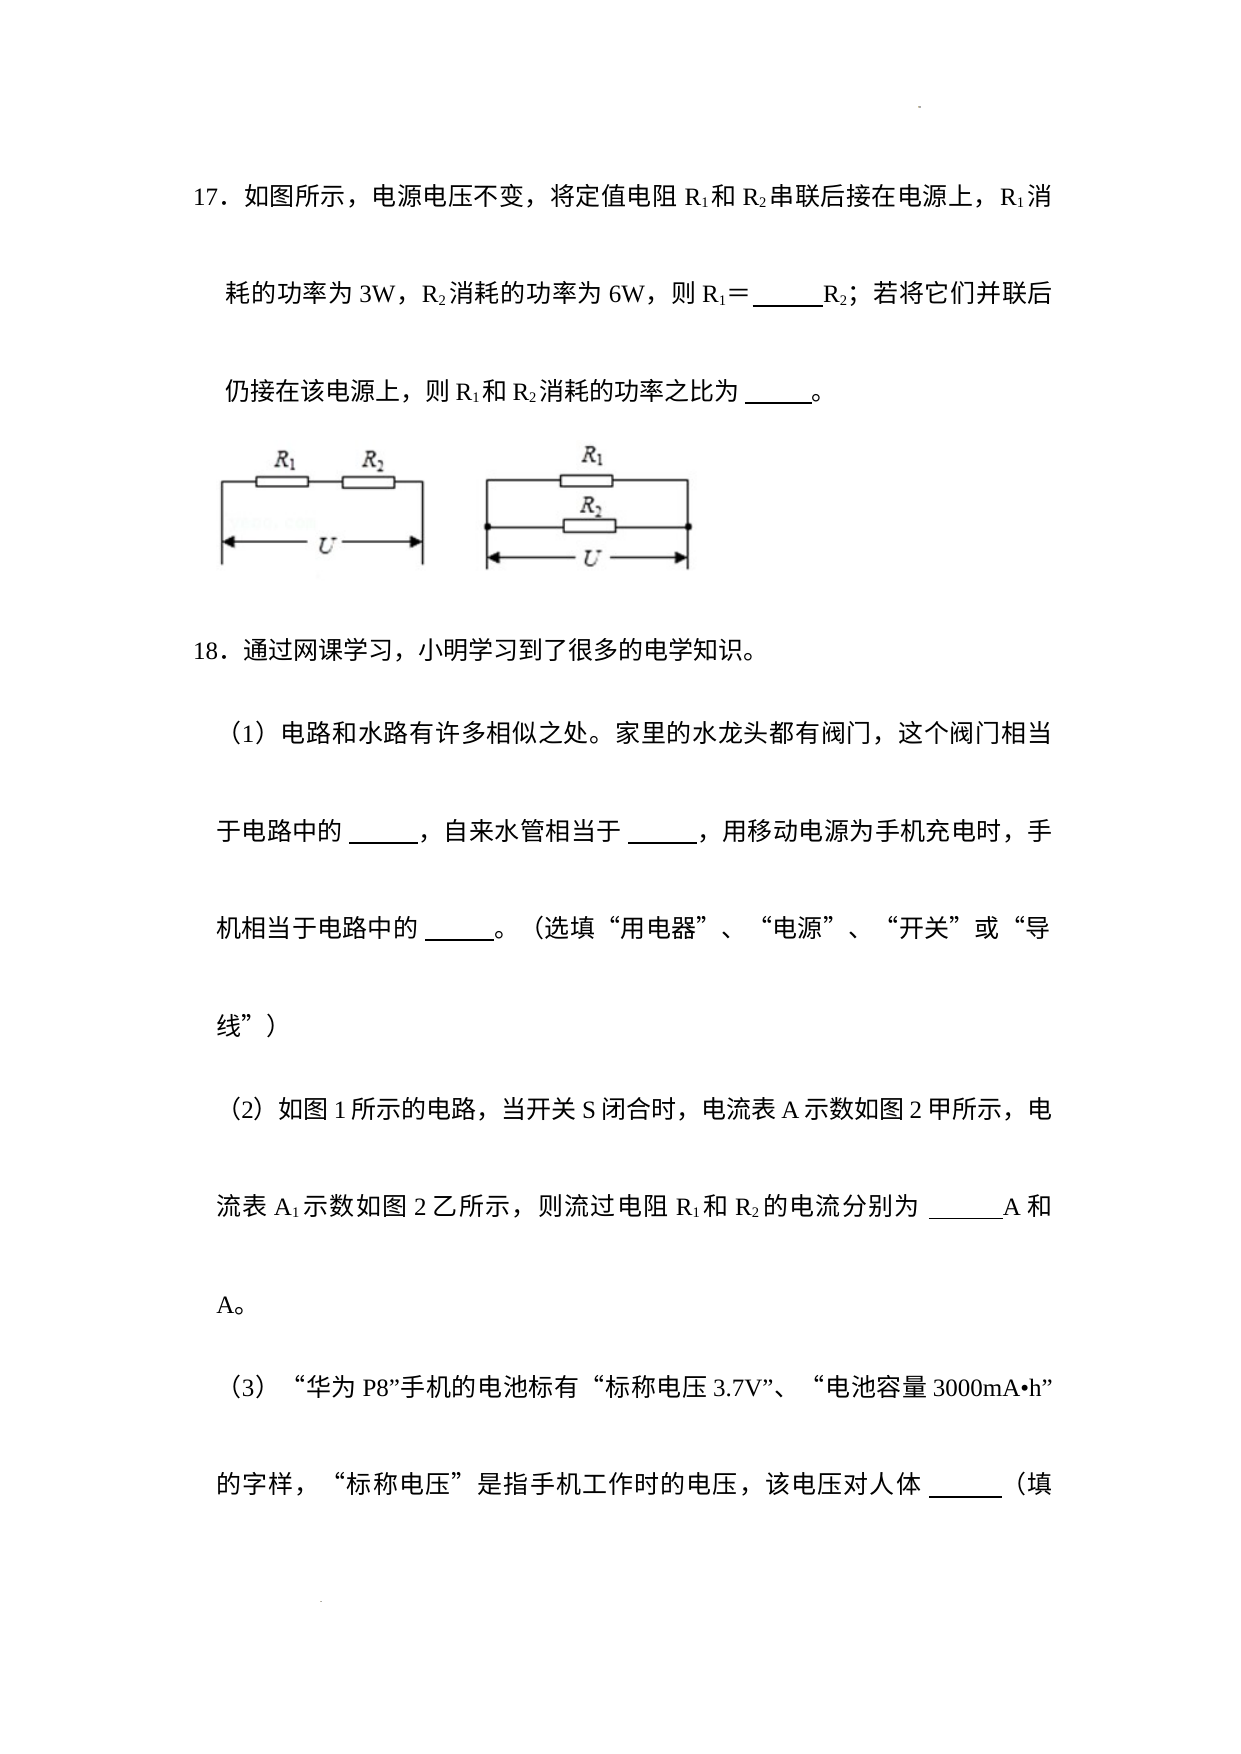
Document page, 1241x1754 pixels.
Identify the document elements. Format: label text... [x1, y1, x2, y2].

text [216, 1353, 1053, 1515]
text （1）电路和水路有许多相似之处。家里的水龙头都有阀门，这个阀门相当于电路中的 ，自来水管相当于 ，用移动电源为手机充电时，手机相当于电路中的 。（选填“用电器”、“电源”、“开关”或“导线”） [216, 699, 1053, 1057]
text 17．如图所示，电源电压不变，将定值电阻R1和R2串联后接在电源上，R1消耗的功率为3W，R2消耗的功率为6W，则R1＝ R2；若将它们并联后仍接在该电源上，则R1和R2消耗的功率之比为 。 [193, 162, 1053, 422]
text 18．通过网课学习，小明学习到了很多的电学知识。 [193, 616, 1053, 681]
picture [216, 440, 698, 582]
text （2）如图1所示的电路，当开关S闭合时，电流表A示数如图2甲所示，电流表A1示数如图2乙所示，则流过电阻R1和R2的电流分别为 A和 A。 [216, 1075, 1053, 1335]
